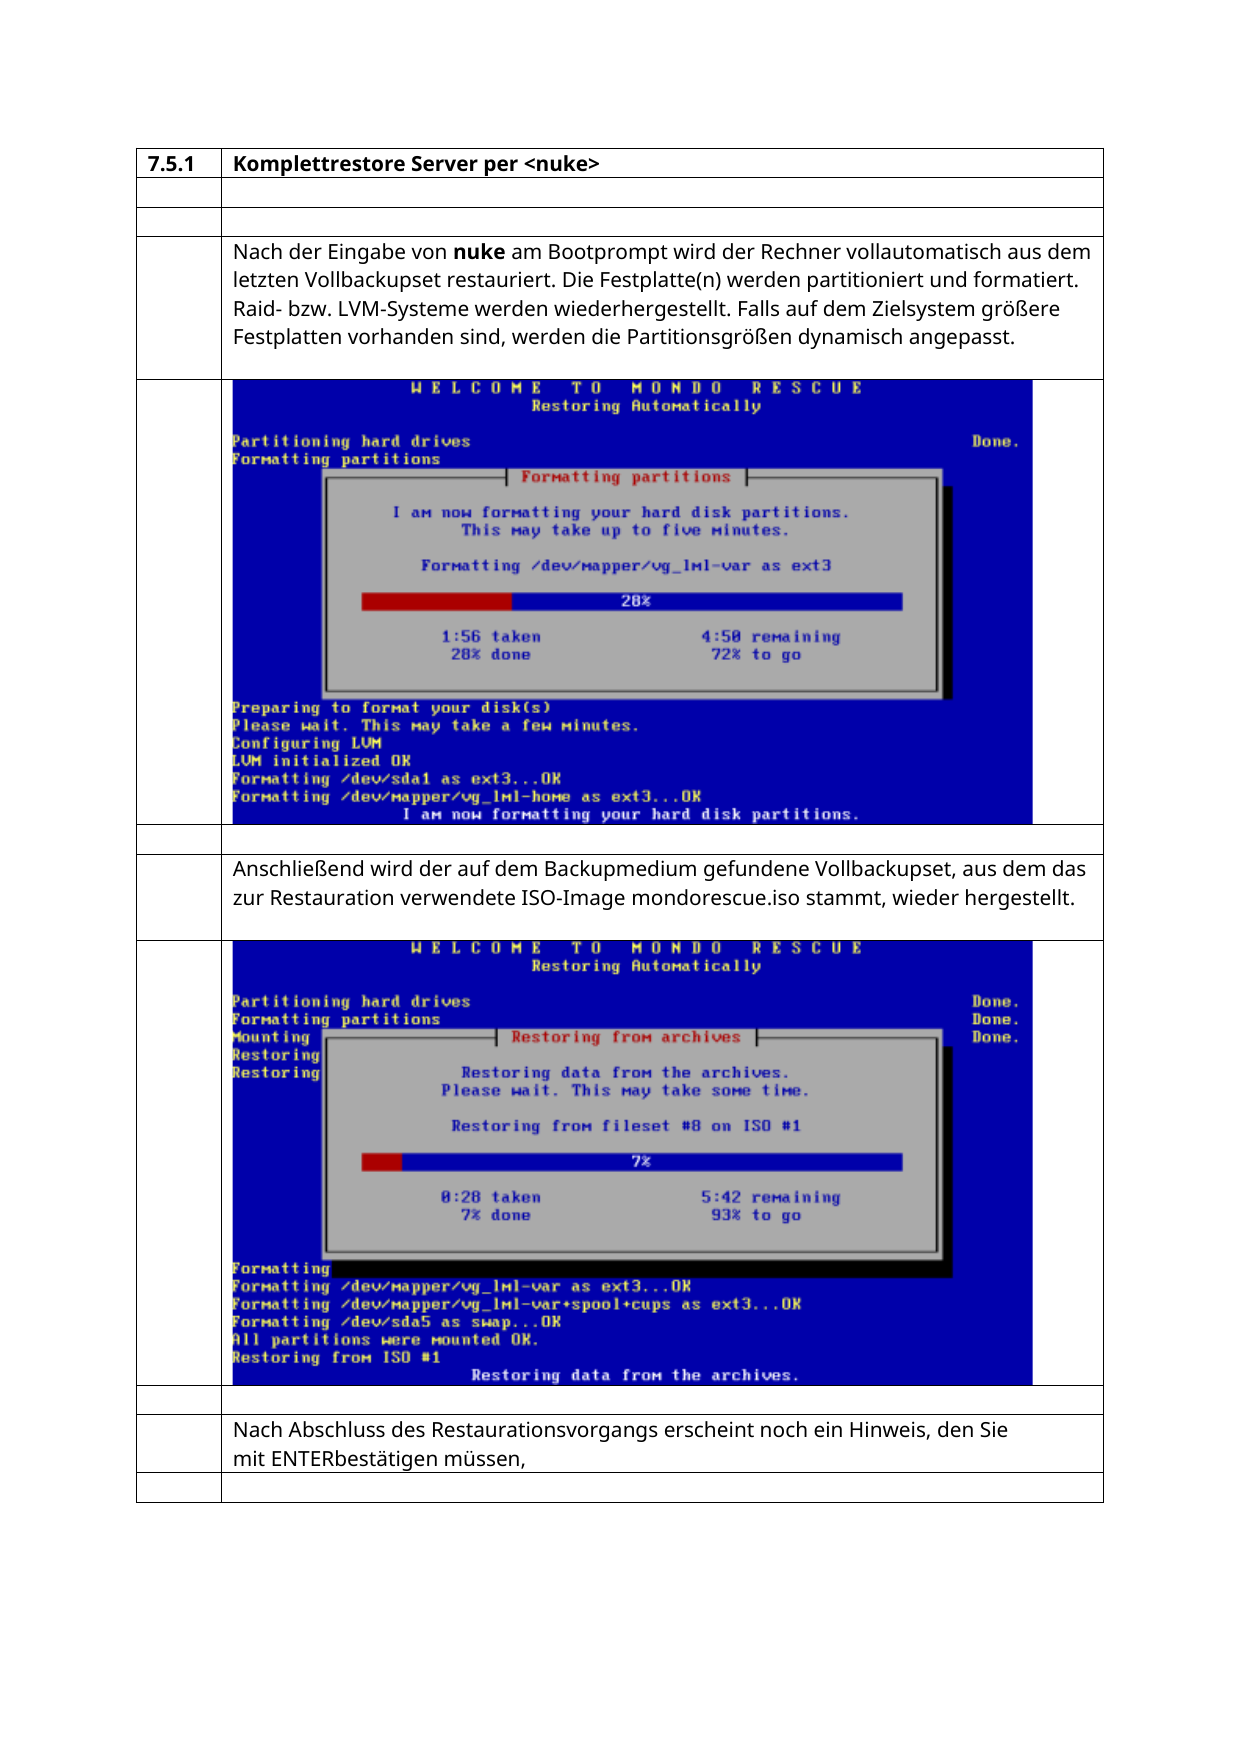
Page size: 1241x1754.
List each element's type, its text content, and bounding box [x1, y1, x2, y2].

table_cell [137, 1386, 221, 1414]
table_cell [137, 1473, 221, 1502]
table_header Komplettrestore Server per <nuke> [222, 149, 1103, 177]
table_cell [222, 380, 232, 824]
table_cell [222, 208, 1103, 236]
table_cell [137, 178, 221, 207]
table_cell Nach Abschluss des Restaurationsvorgangs erscheint noch ein Hinweis, den Sie mit ENTERbestätigen müssen, [222, 1415, 1103, 1472]
table_cell [222, 825, 1103, 853]
table_header 7.5.1 [137, 149, 221, 177]
table_cell [137, 825, 221, 853]
table_cell [137, 1415, 221, 1472]
table_cell [137, 855, 221, 940]
table_cell [137, 941, 221, 1385]
table_cell [1033, 380, 1103, 824]
table_cell Nach der Eingabe von nuke am Bootprompt wird der Rechner vollautomatisch aus dem letzten Vollbackupset restauriert. Die Festplatte(n) werden partitioniert und formatiert. Raid- bzw. LVM-Systeme werden wiederhergestellt. Falls auf dem Zielsystem größere Festplatten vorhanden sind, werden die Partitionsgrößen dynamisch angepasst. [222, 237, 1103, 379]
picture [232, 941, 1033, 1385]
table_cell [222, 941, 232, 1385]
table_cell [222, 1473, 1103, 1502]
table_cell Anschließend wird der auf dem Backupmedium gefundene Vollbackupset, aus dem das zur Restauration verwendete ISO-Image mondorescue.iso stammt, wieder hergestellt. [222, 855, 1103, 940]
table_cell [1033, 941, 1103, 1385]
table_cell [137, 237, 221, 379]
table_cell [137, 380, 221, 824]
table_cell [137, 208, 221, 236]
table_cell [222, 178, 1103, 207]
table_cell [222, 1386, 1103, 1414]
picture [232, 380, 1033, 824]
